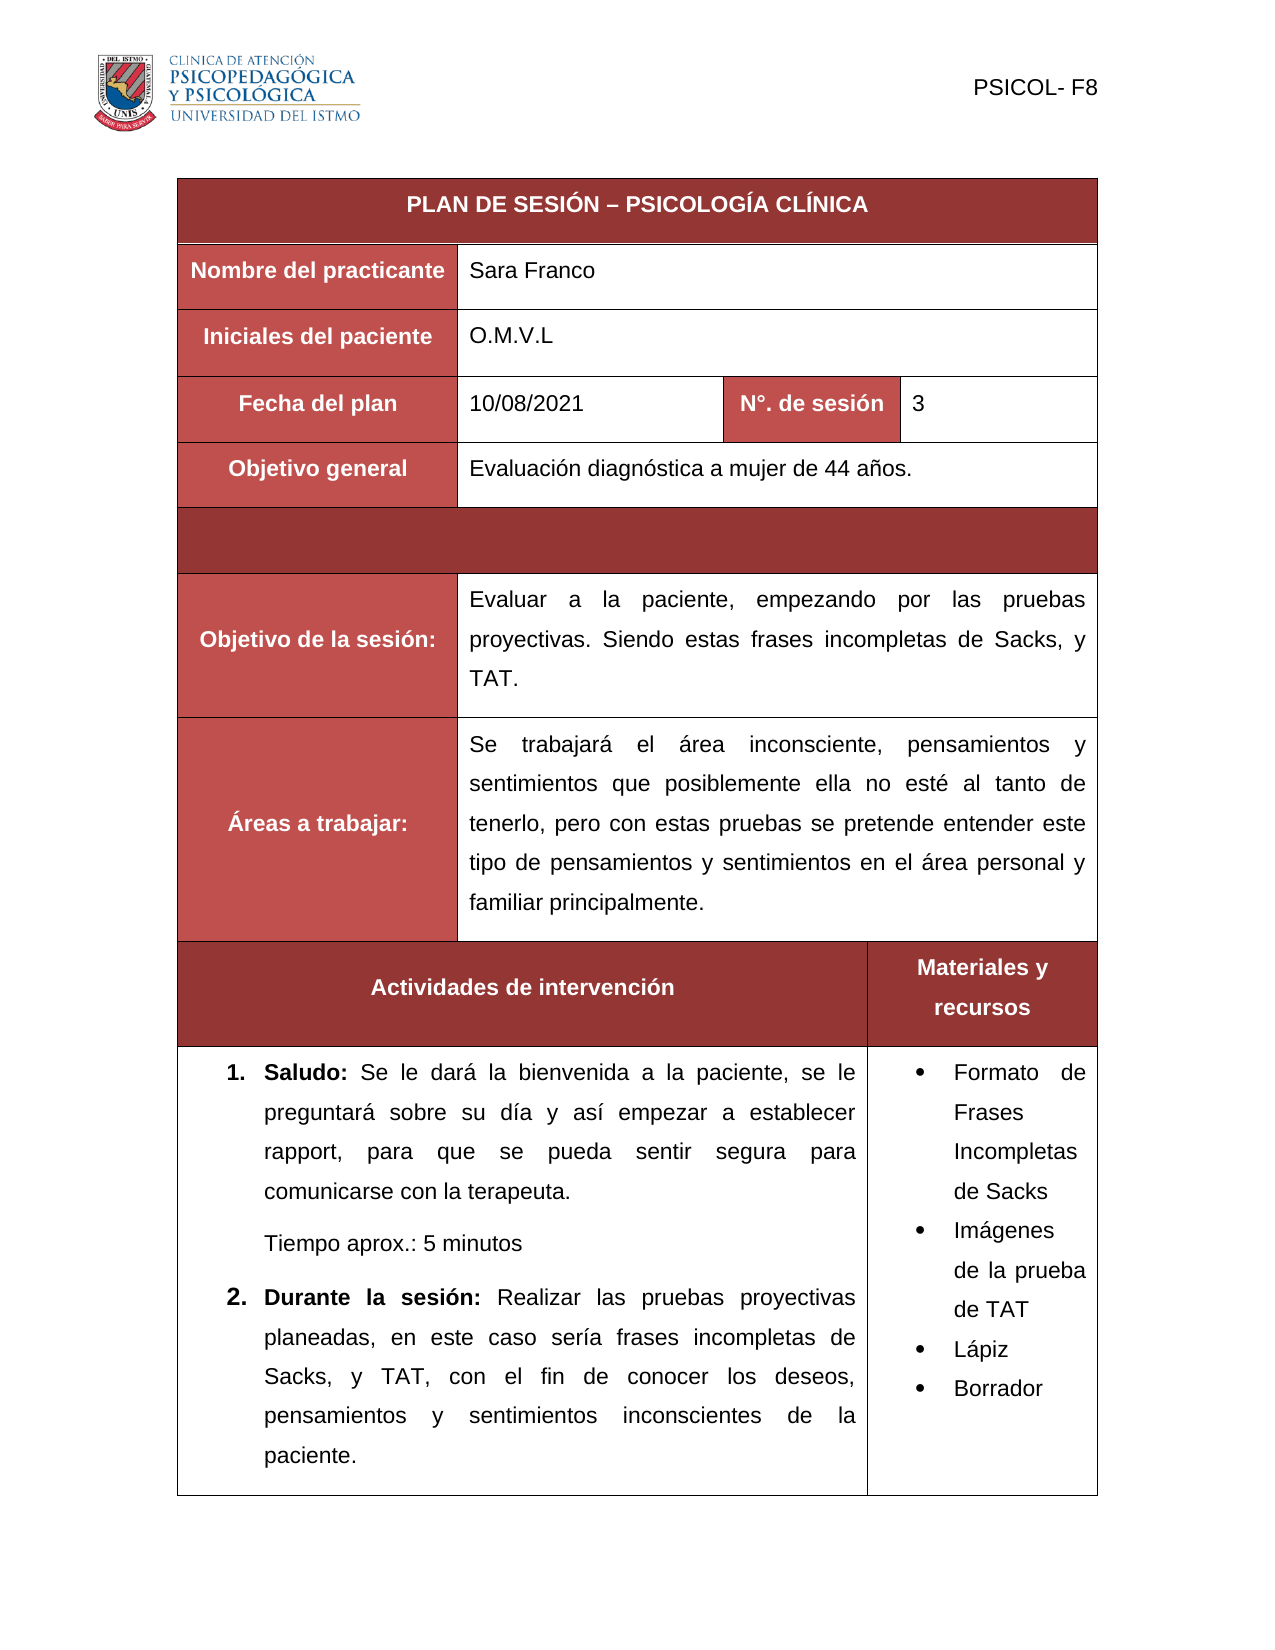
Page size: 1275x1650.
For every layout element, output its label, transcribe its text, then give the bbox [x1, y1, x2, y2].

table_cell N°. de sesión [724, 377, 900, 442]
table_cell 10/08/2021 [458, 377, 723, 442]
table_cell Evaluar a la paciente, empezando por las pruebas proyectivas. Siendo estas frases incompletas de Sacks, y TAT. [458, 574, 1097, 717]
table_cell Se trabajará el área inconsciente, pensamientos y sentimientos que posiblemente ella no esté al tanto de tenerlo, pero con estas pruebas se pretende entender este tipo de pensamientos y sentimientos en el área personal y familiar principalmente. [458, 718, 1097, 941]
table_cell Áreas a trabajar: [178, 718, 457, 941]
table_cell O.M.V.L [458, 310, 1097, 376]
table_cell Iniciales del paciente [178, 310, 457, 376]
table_cell 3 [901, 377, 1097, 442]
table_cell Sara Franco [458, 245, 1097, 309]
table_header PLAN DE SESIÓN – PSICOLOGÍA CLÍNICA [178, 179, 1097, 243]
table_cell [178, 508, 1097, 573]
picture [42, 25, 422, 166]
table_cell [868, 1047, 1097, 1495]
table_cell Objetivo general [178, 443, 457, 507]
table_cell Nombre del practicante [178, 245, 457, 309]
table_cell Materiales y recursos [868, 942, 1097, 1046]
table_cell Actividades de intervención [178, 942, 867, 1046]
table_cell Objetivo de la sesión: [178, 574, 457, 717]
table_cell Fecha del plan [178, 377, 457, 442]
table_cell Evaluación diagnóstica a mujer de 44 años. [458, 443, 1097, 507]
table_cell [178, 1047, 867, 1495]
